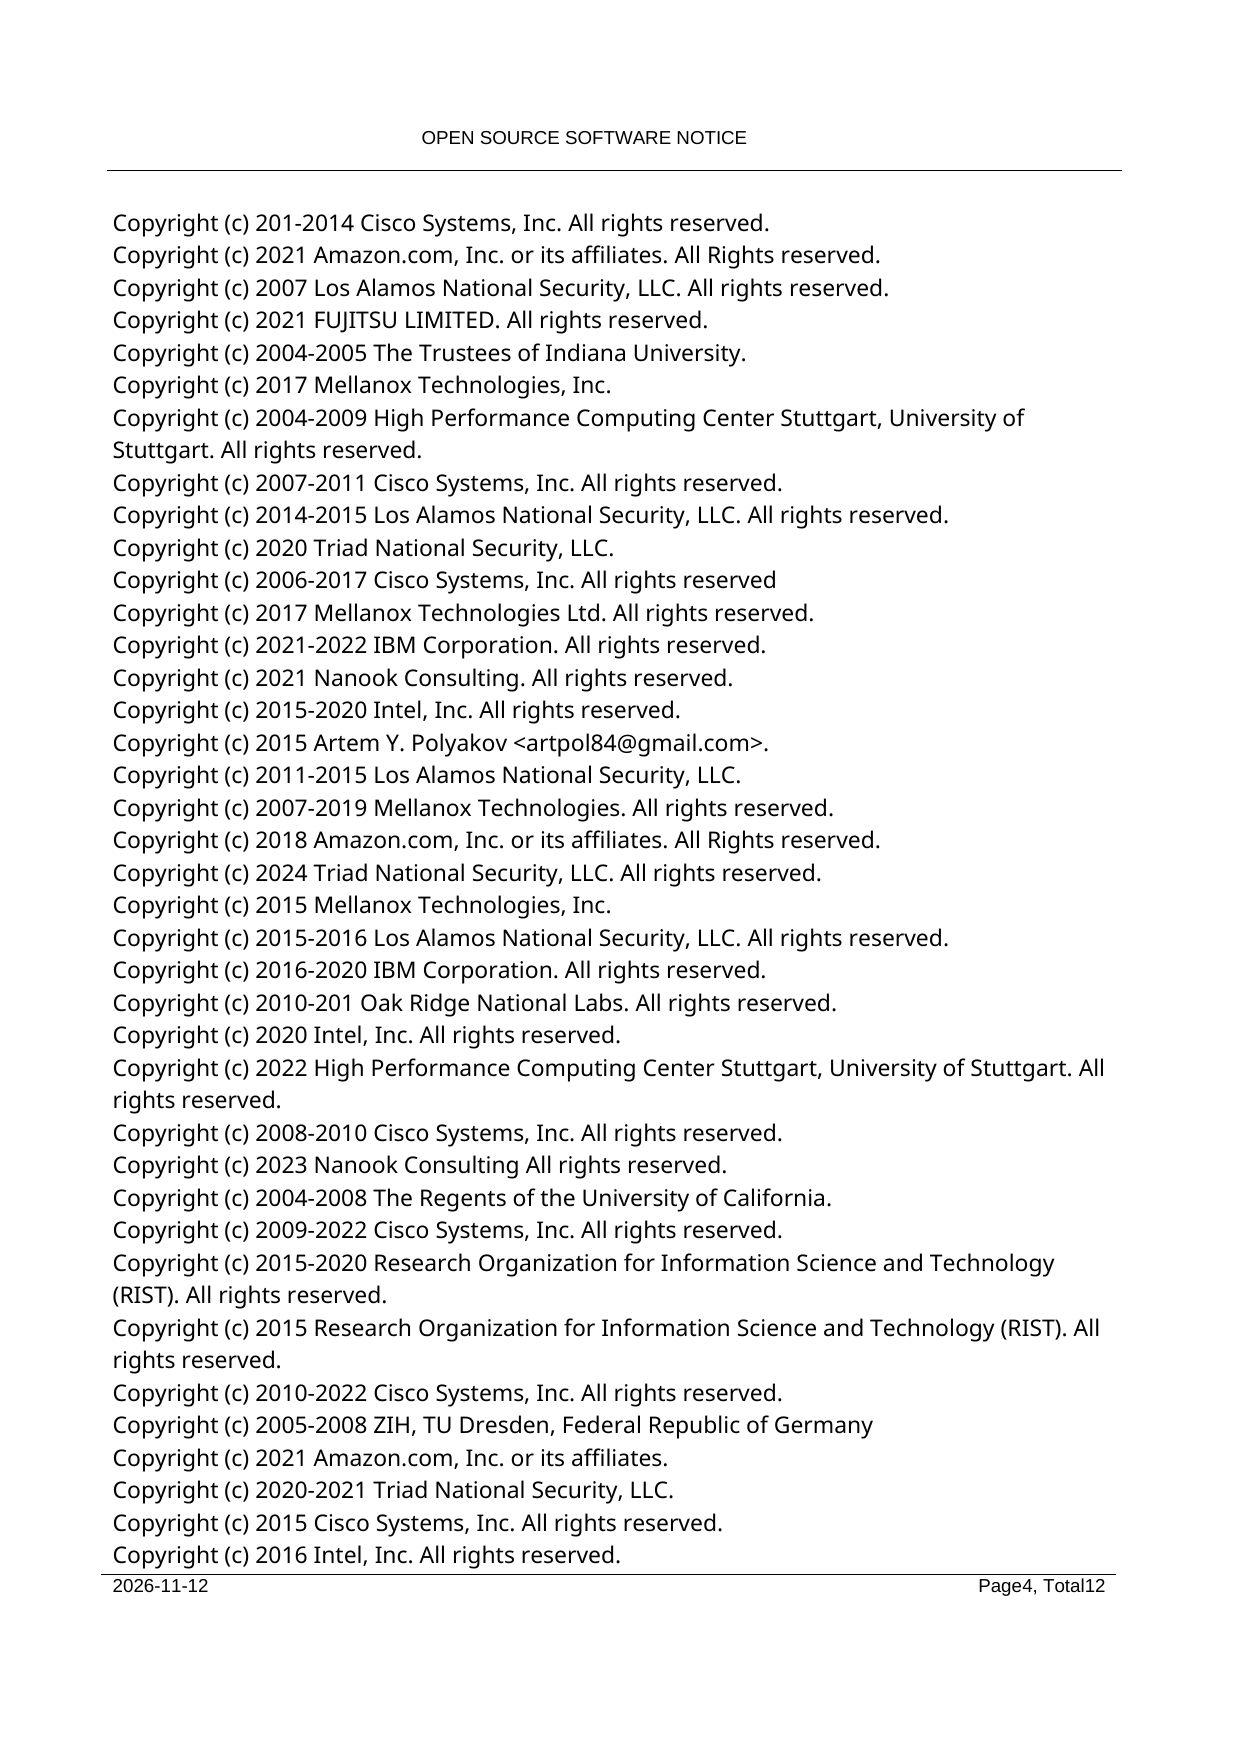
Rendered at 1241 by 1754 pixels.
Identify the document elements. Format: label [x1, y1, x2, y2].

text [112, 206, 1128, 1571]
